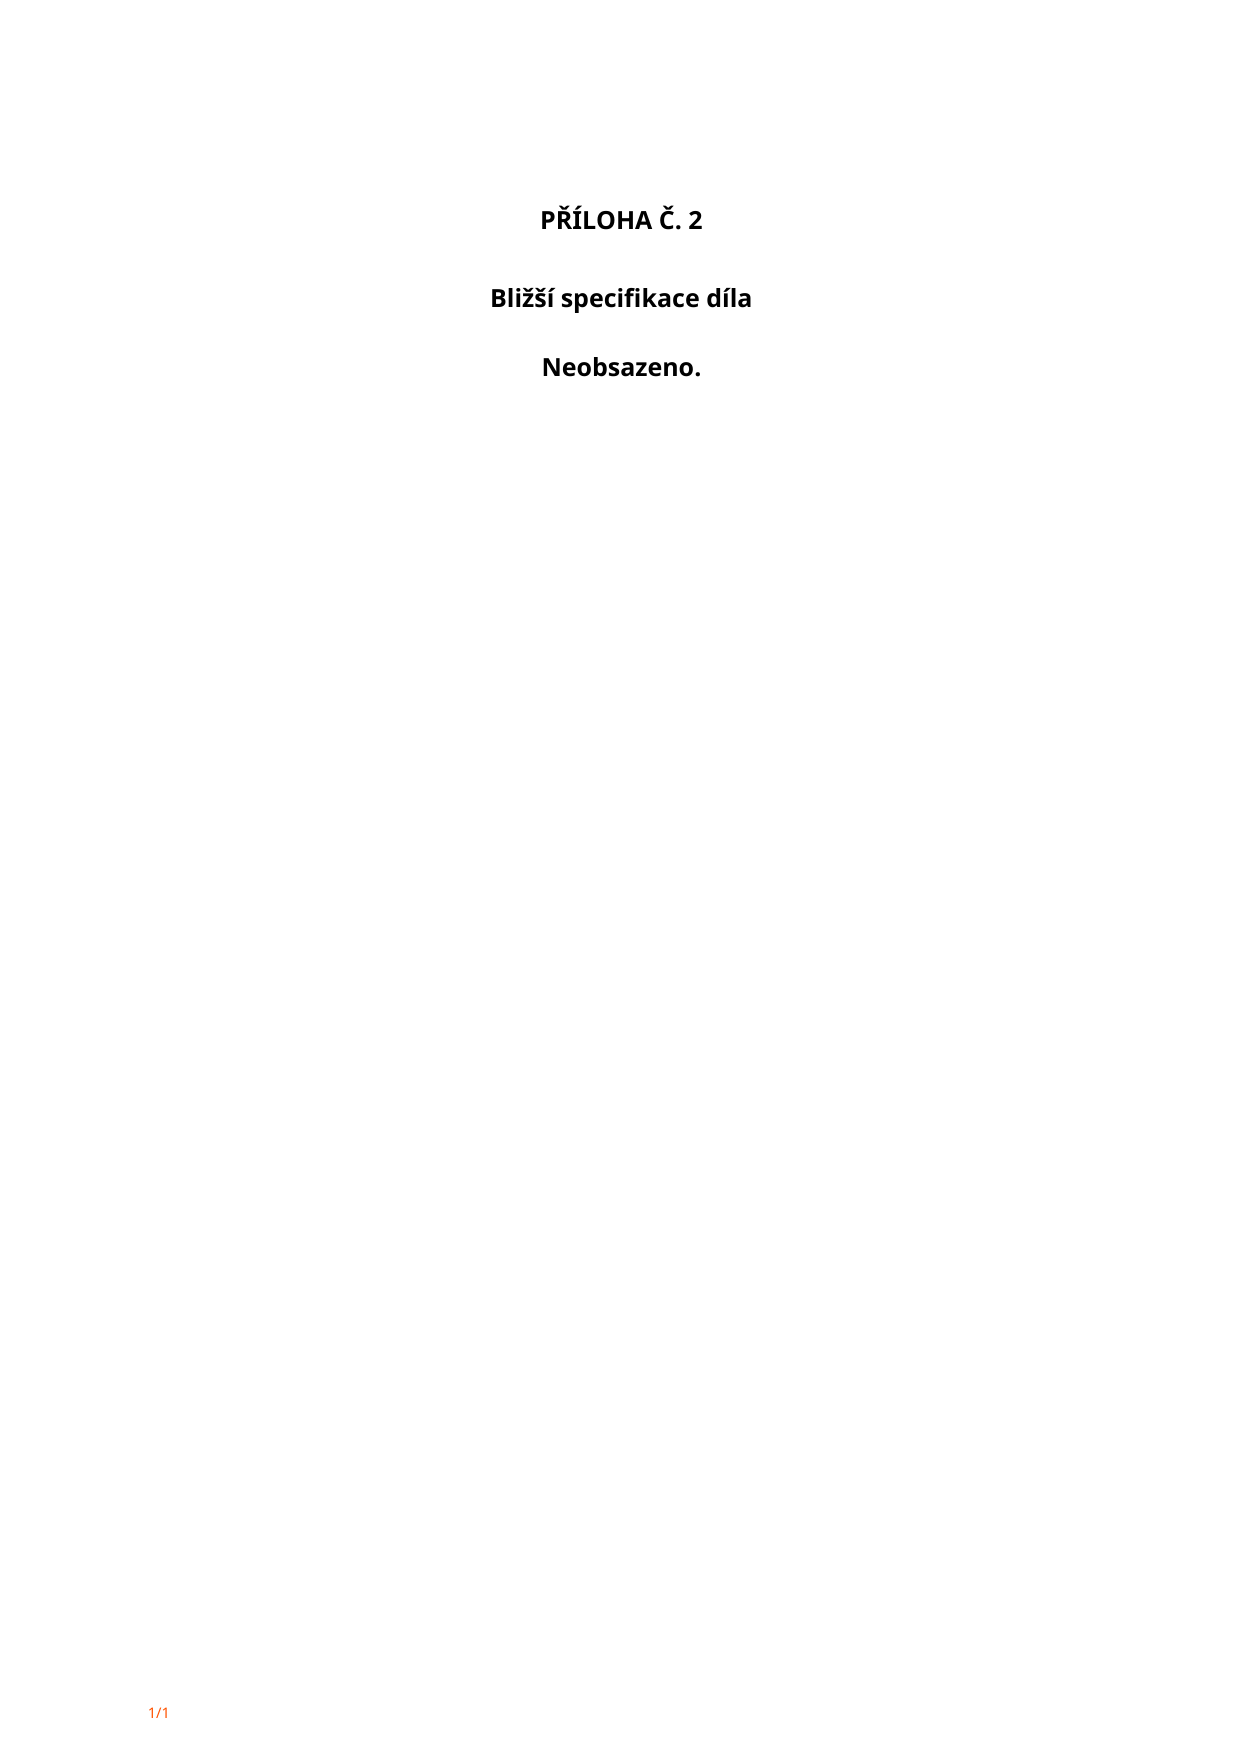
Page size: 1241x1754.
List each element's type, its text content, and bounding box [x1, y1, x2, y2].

text Neobsazeno. [148, 349, 1095, 383]
text Příloha č. 2 [148, 203, 1095, 237]
text Bližší specifikace díla [148, 281, 1095, 315]
